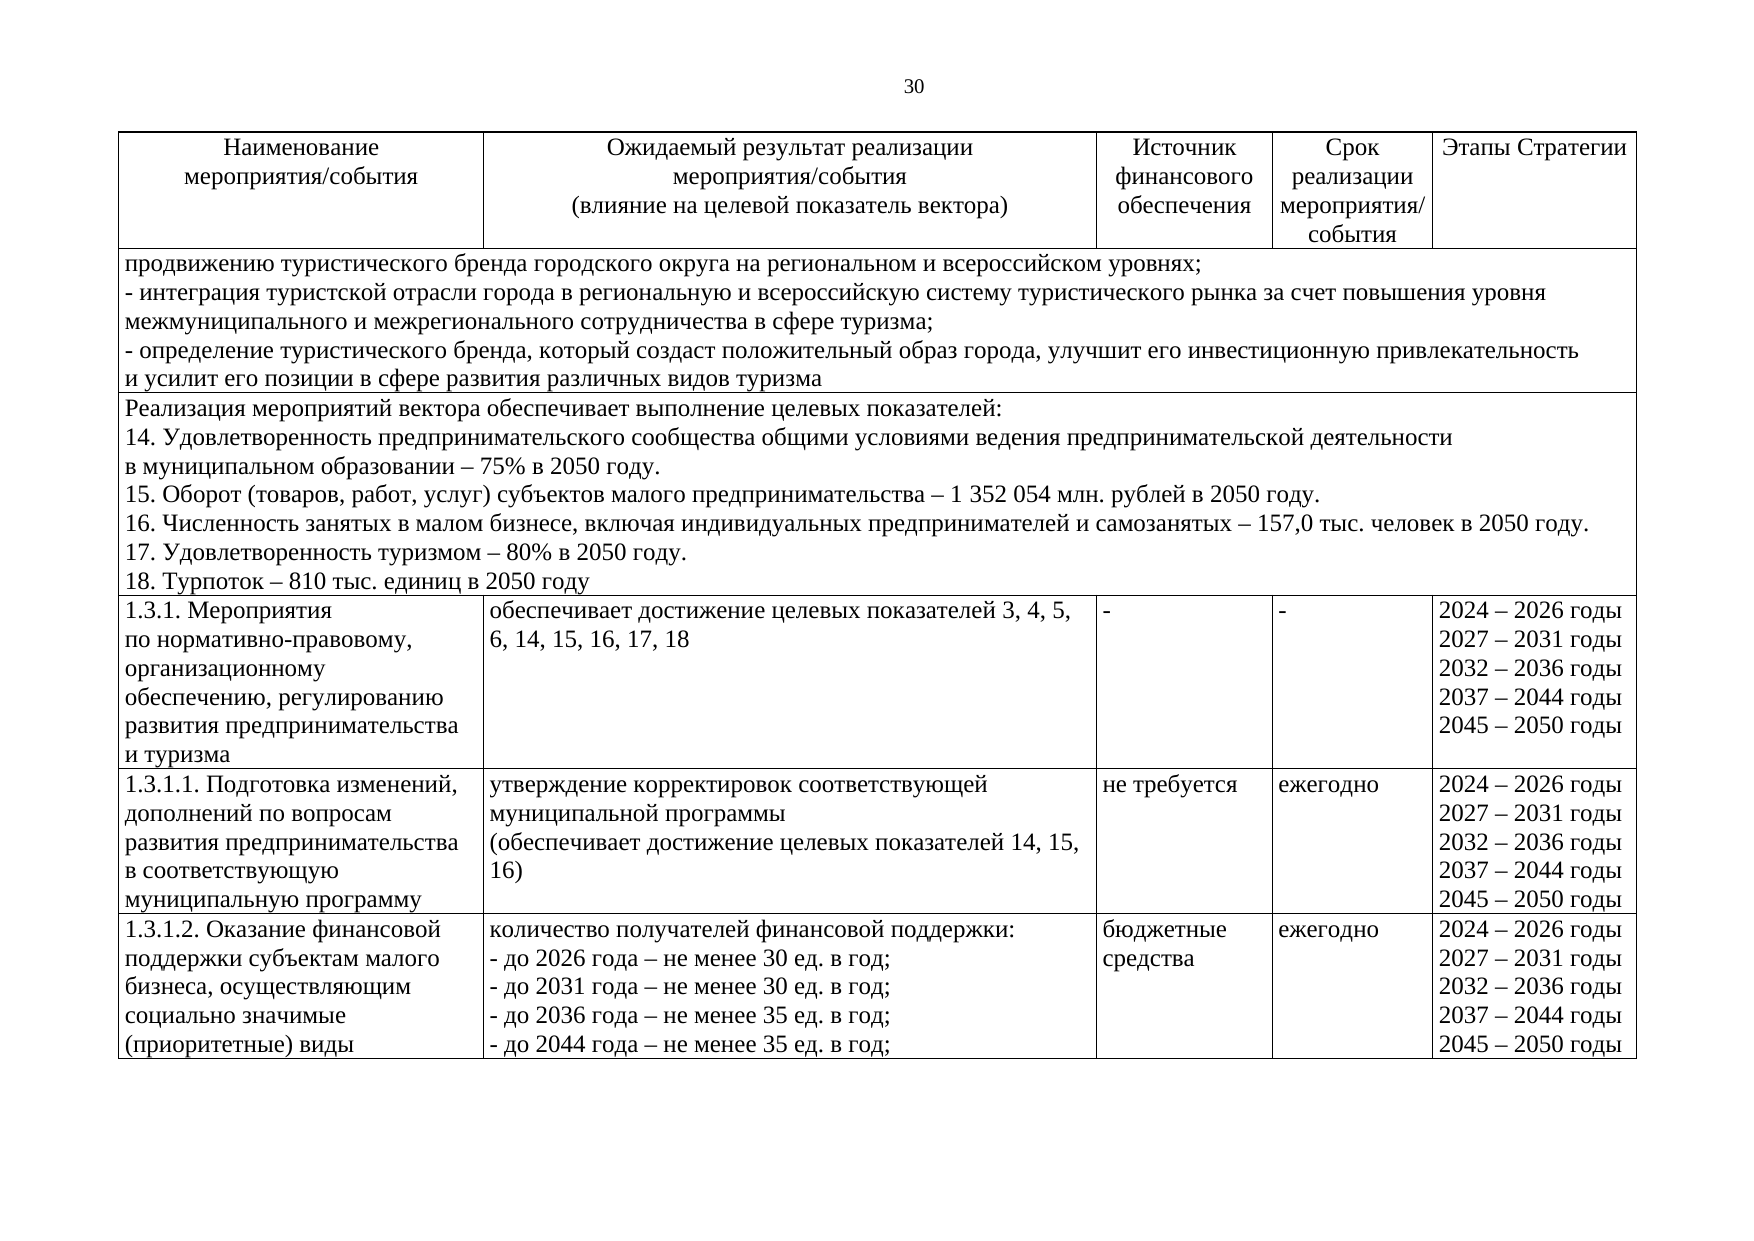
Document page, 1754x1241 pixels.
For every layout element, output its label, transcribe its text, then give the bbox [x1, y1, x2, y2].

table_cell - [1273, 596, 1432, 768]
table_cell бюджетные средства [1097, 914, 1272, 1058]
table_cell не требуется [1097, 769, 1272, 913]
table_cell ежегодно [1273, 769, 1432, 913]
table_header Ожидаемый результат реализации мероприятия/события (влияние на целевой показатель вектора) [484, 133, 1096, 247]
table_header Срок реализации мероприятия/ события [1273, 133, 1432, 247]
table_cell ежегодно [1273, 914, 1432, 1058]
table_cell 2024 – 2026 годы 2027 – 2031 годы 2032 – 2036 годы 2037 – 2044 годы 2045 – 2050 годы [1433, 769, 1636, 913]
table_header Наименование мероприятия/события [119, 133, 483, 247]
table_cell 1.3.1.1. Подготовка изменений, дополнений по вопросам развития предпринимательства в соответствующую муниципальную программу [119, 769, 483, 913]
table_cell - [1097, 596, 1272, 768]
table_cell Реализация мероприятий вектора обеспечивает выполнение целевых показателей: 14. Удовлетворенность предпринимательского сообщества общими условиями ведения предпринимательской деятельности в муниципальном образовании – 75% в 2050 году. 15. Оборот (товаров, работ, услуг) субъектов малого предпринимательства – 1 352 054 млн. рублей в 2050 году. 16. Численность занятых в малом бизнесе, включая индивидуальных предпринимателей и самозанятых – 157,0 тыс. человек в 2050 году. 17. Удовлетворенность туризмом – 80% в 2050 году. 18. Турпоток – 810 тыс. единиц в 2050 году [119, 393, 1636, 594]
table_header Этапы Стратегии [1433, 133, 1636, 247]
table_cell утверждение корректировок соответствующей муниципальной программы (обеспечивает достижение целевых показателей 14, 15, 16) [484, 769, 1096, 913]
table_cell обеспечивает достижение целевых показателей 3, 4, 5, 6, 14, 15, 16, 17, 18 [484, 596, 1096, 768]
table_cell 2024 – 2026 годы 2027 – 2031 годы 2032 – 2036 годы 2037 – 2044 годы 2045 – 2050 годы [1433, 914, 1636, 1058]
table_cell 2024 – 2026 годы 2027 – 2031 годы 2032 – 2036 годы 2037 – 2044 годы 2045 – 2050 годы [1433, 596, 1636, 768]
table_cell 1.3.1. Мероприятия по нормативно-правовому, организационному обеспечению, регулированию развития предпринимательства и туризма [119, 596, 483, 768]
table_header Источник финансового обеспечения [1097, 133, 1272, 247]
